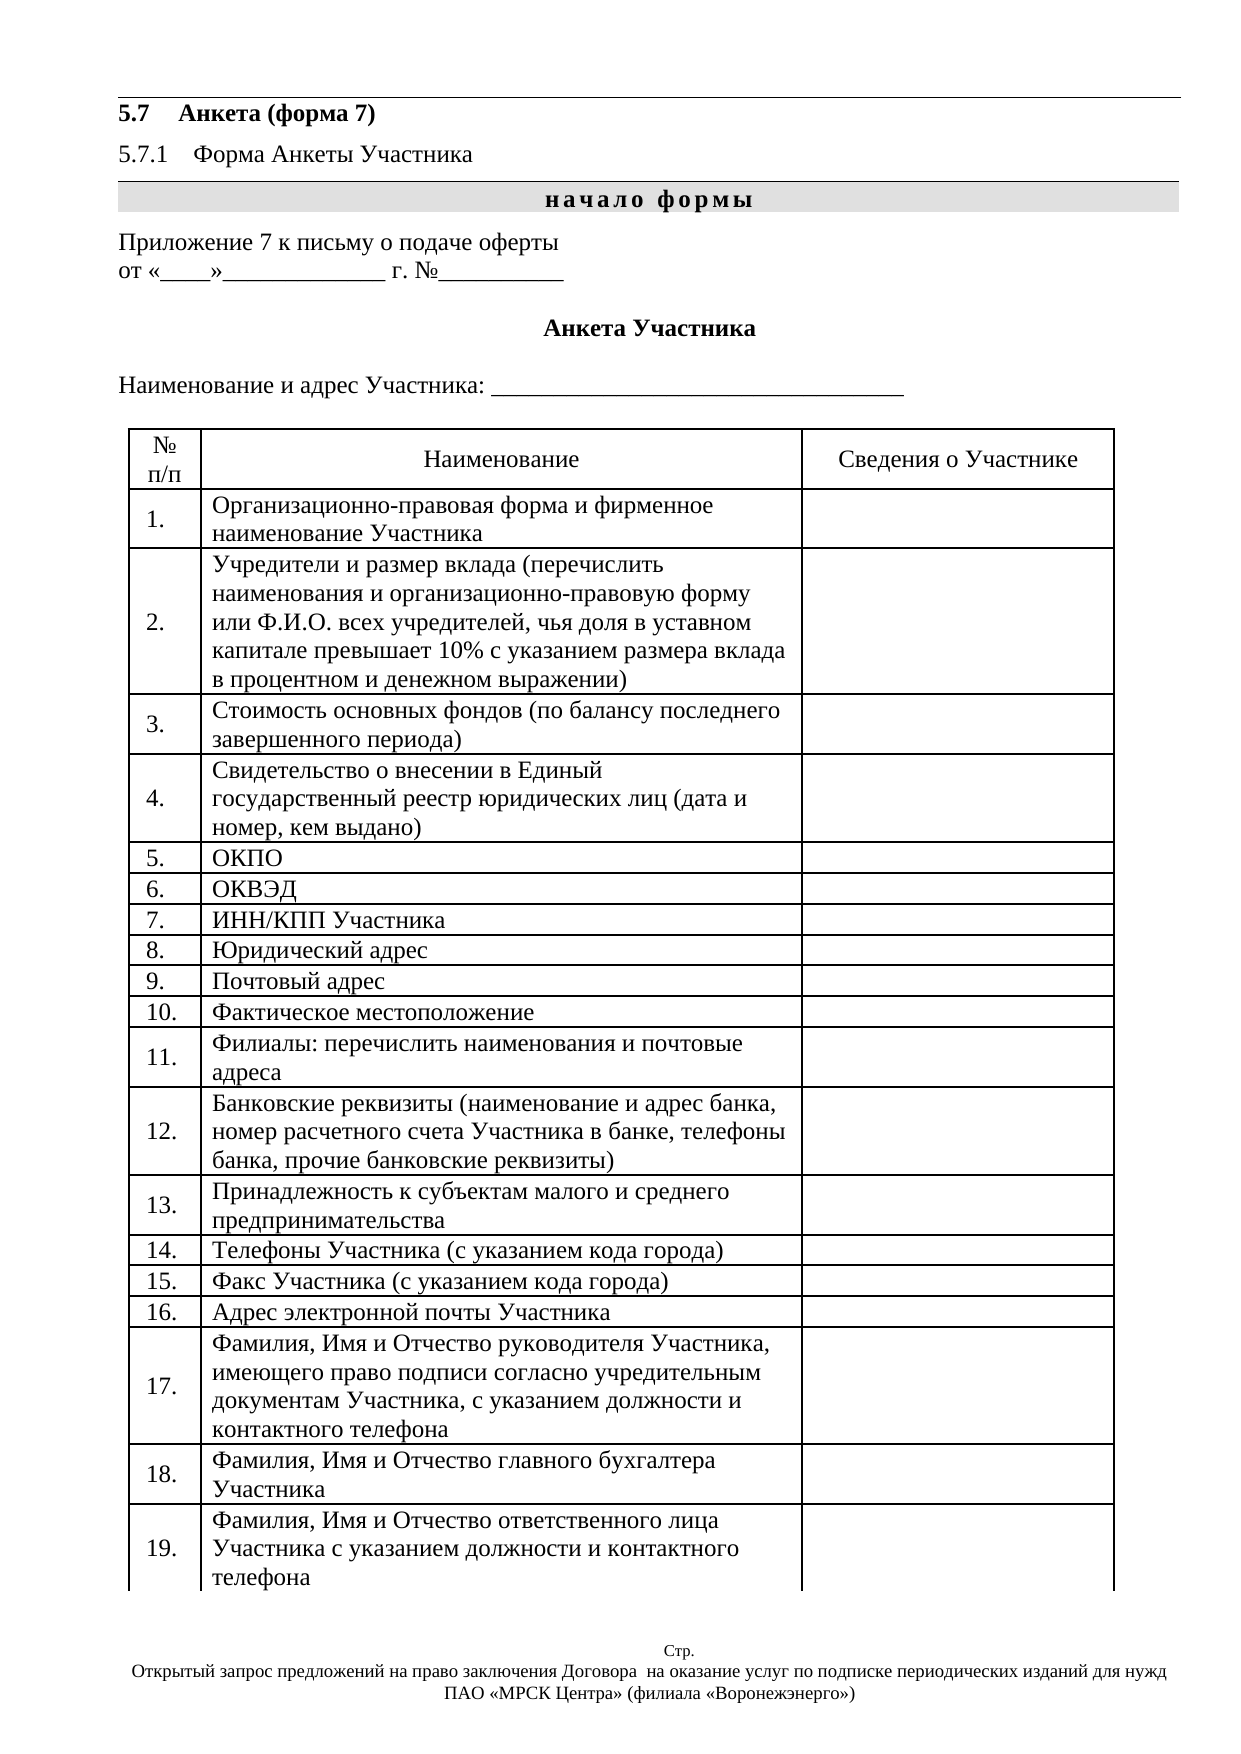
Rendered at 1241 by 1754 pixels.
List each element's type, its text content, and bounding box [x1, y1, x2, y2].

table_cell [130, 905, 200, 933]
table_cell Филиалы: перечислить наименования и почтовые адреса [202, 1028, 801, 1086]
table_cell [803, 997, 1113, 1026]
table_cell [130, 1236, 200, 1264]
table_cell [803, 966, 1113, 995]
table_cell Факс Участника (с указанием кода города) [202, 1266, 801, 1295]
table_cell [130, 874, 200, 903]
table_cell [130, 1176, 200, 1233]
table_cell Организационно-правовая форма и фирменное наименование Участника [202, 490, 801, 547]
table_cell Почтовый адрес [202, 966, 801, 995]
table_cell [130, 1505, 200, 1591]
table_cell [130, 695, 200, 753]
table_cell [803, 874, 1113, 903]
text Приложение 7 к письму о подаче оферты от «____»_____________ г. №__________ [118, 227, 1181, 284]
table_cell [803, 1266, 1113, 1295]
table_cell [130, 966, 200, 995]
table_cell Адрес электронной почты Участника [202, 1297, 801, 1326]
table_cell ОКВЭД [202, 874, 801, 903]
table_cell Телефоны Участника (с указанием кода города) [202, 1236, 801, 1264]
table_cell [803, 1328, 1113, 1443]
table_cell [803, 843, 1113, 872]
table_cell [803, 1028, 1113, 1086]
table_cell [130, 755, 200, 841]
table_cell [803, 905, 1113, 933]
table_cell Юридический адрес [202, 936, 801, 964]
table_cell [803, 1088, 1113, 1174]
subtitle Форма Анкеты Участника [118, 139, 1181, 168]
table_cell [130, 997, 200, 1026]
table_cell Свидетельство о внесении в Единый государственный реестр юридических лиц (дата и номер, кем выдано) [202, 755, 801, 841]
table_cell [803, 549, 1113, 693]
table_cell ИНН/КПП Участника [202, 905, 801, 933]
table_cell Банковские реквизиты (наименование и адрес банка, номер расчетного счета Участника в банке, телефоны банка, прочие банковские реквизиты) [202, 1088, 801, 1174]
text Анкета Участника [118, 313, 1181, 342]
table_cell [130, 843, 200, 872]
table_cell [130, 1328, 200, 1443]
table_header Сведения о Участнике [803, 430, 1113, 488]
text Наименование и адрес Участника: _________________________________ [118, 371, 1181, 399]
table_cell Принадлежность к субъектам малого и среднего предпринимательства [202, 1176, 801, 1233]
table_cell [803, 1505, 1113, 1591]
table_cell Учредители и размер вклада (перечислить наименования и организационно-правовую форму или Ф.И.О. всех учредителей, чья доля в уставном капитале превышает 10% с указанием размера вклада в процентном и денежном выражении) [202, 549, 801, 693]
table_cell [803, 1236, 1113, 1264]
table_cell [803, 490, 1113, 547]
table_cell [130, 1445, 200, 1503]
table_cell [130, 1028, 200, 1086]
text начало формы [118, 182, 1179, 212]
table_cell [130, 1266, 200, 1295]
table_cell [130, 1297, 200, 1326]
table_cell Фамилия, Имя и Отчество руководителя Участника, имеющего право подписи согласно учредительным документам Участника, с указанием должности и контактного телефона [202, 1328, 801, 1443]
table_cell [130, 936, 200, 964]
table_cell [803, 695, 1113, 753]
table_cell Фамилия, Имя и Отчество ответственного лица Участника с указанием должности и контактного телефона [202, 1505, 801, 1591]
table_cell Стоимость основных фондов (по балансу последнего завершенного периода) [202, 695, 801, 753]
table_cell [803, 1297, 1113, 1326]
table_cell ОКПО [202, 843, 801, 872]
table_cell [803, 1445, 1113, 1503]
table_cell [803, 936, 1113, 964]
table_header Наименование [202, 430, 801, 488]
table_cell [803, 755, 1113, 841]
subtitle Анкета (форма 7) [118, 98, 1181, 127]
table_cell [130, 1088, 200, 1174]
table_cell Фамилия, Имя и Отчество главного бухгалтера Участника [202, 1445, 801, 1503]
table_cell [803, 1176, 1113, 1233]
table_cell [130, 490, 200, 547]
table_header № п/п [130, 430, 200, 488]
table_cell [130, 549, 200, 693]
table_cell Фактическое местоположение [202, 997, 801, 1026]
